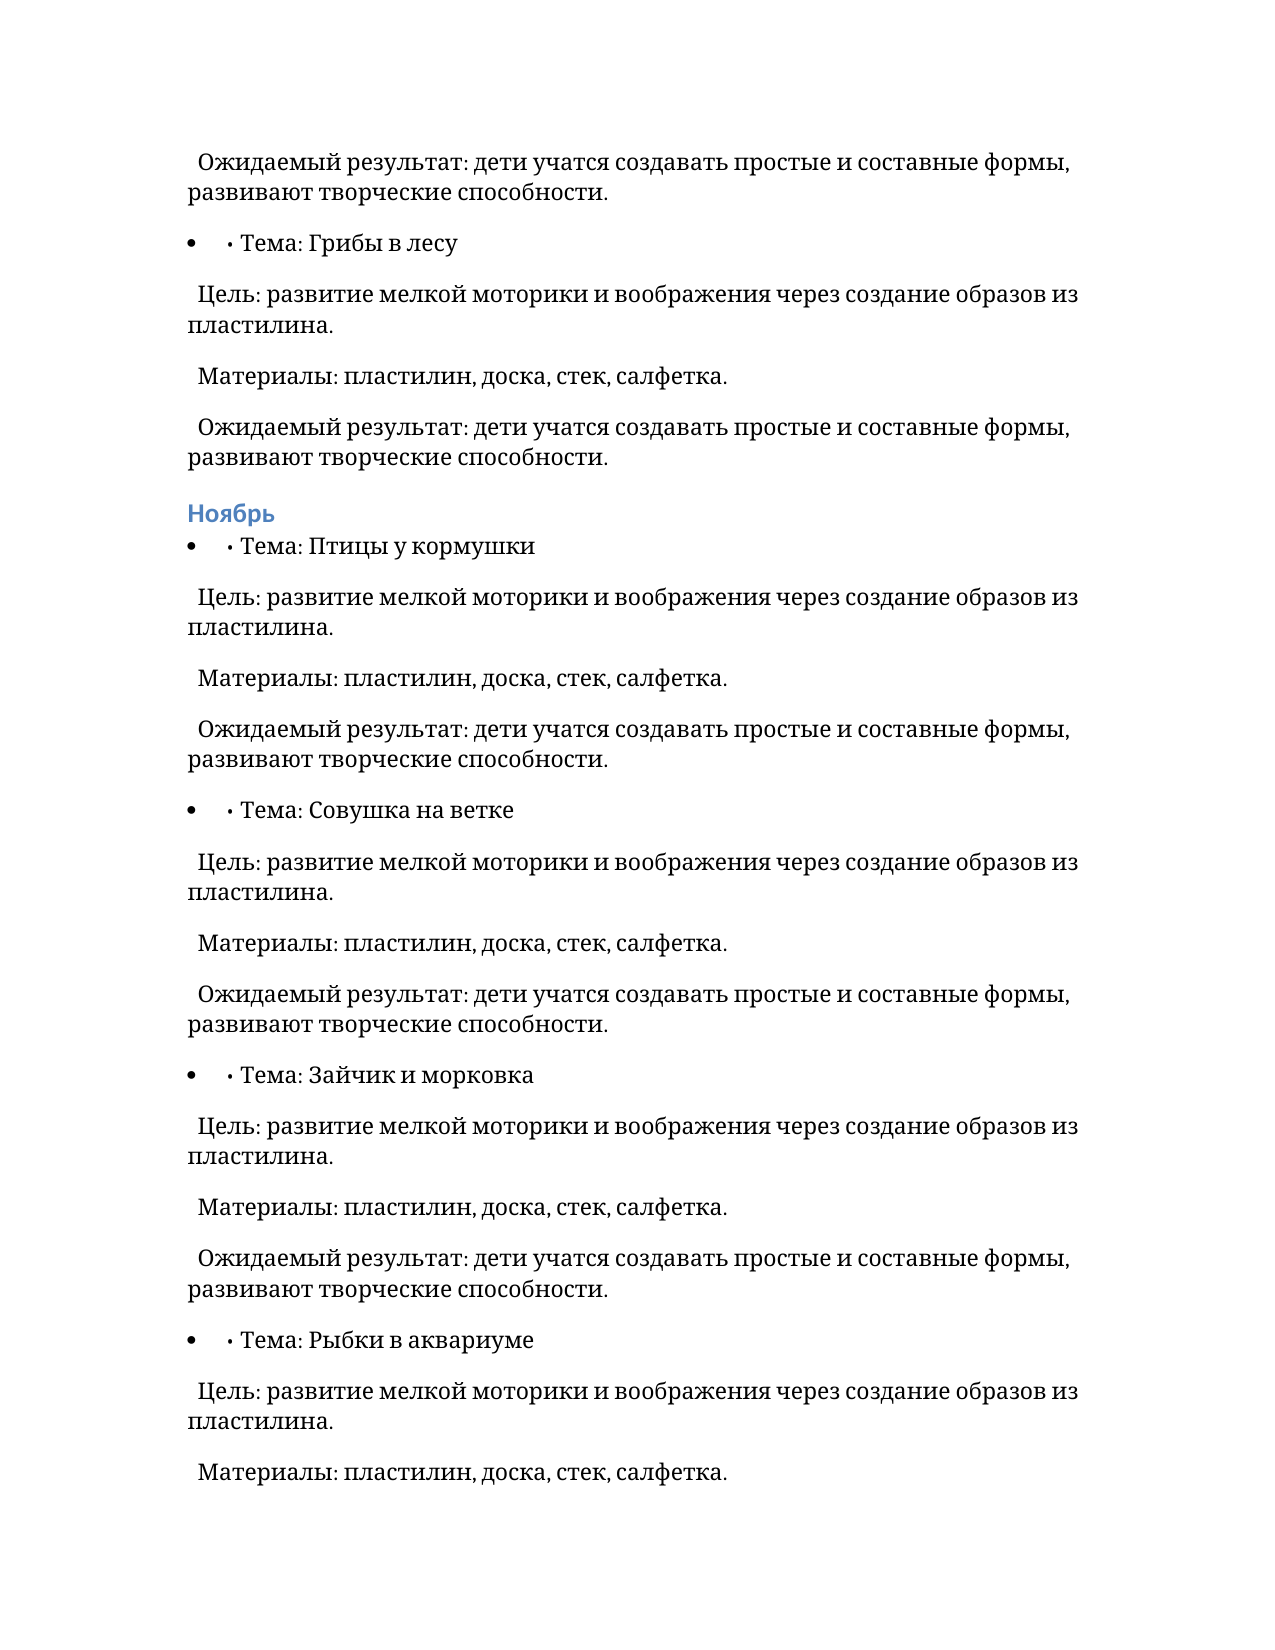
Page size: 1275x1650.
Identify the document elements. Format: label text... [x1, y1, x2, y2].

text Материалы: пластилин, доска, стек, салфетка. [187, 1460, 1087, 1486]
text Цель: развитие мелкой моторики и воображения через создание образов из пластилина. [187, 585, 1087, 641]
text Ожидаемый результат: дети учатся создавать простые и составные формы, развивают творческие способности. [187, 1246, 1087, 1303]
text Материалы: пластилин, доска, стек, салфетка. [187, 1195, 1087, 1222]
text Материалы: пластилин, доска, стек, салфетка. [187, 666, 1087, 692]
text Ожидаемый результат: дети учатся создавать простые и составные формы, развивают творческие способности. [187, 150, 1087, 207]
text Материалы: пластилин, доска, стек, салфетка. [187, 931, 1087, 957]
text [187, 282, 1087, 339]
text Материалы: пластилин, доска, стек, салфетка. [187, 363, 1087, 390]
list • Тема: Рыбки в аквариуме [187, 1327, 1087, 1354]
list • Тема: Птицы у кормушки [187, 534, 1087, 560]
text Ожидаемый результат: дети учатся создавать простые и составные формы, развивают творческие способности. [187, 414, 1087, 471]
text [187, 1378, 1087, 1435]
text Цель: развитие мелкой моторики и воображения через создание образов из пластилина. [187, 1114, 1087, 1171]
list • Тема: Зайчик и морковка [187, 1063, 1087, 1089]
text Ожидаемый результат: дети учатся создавать простые и составные формы, развивают творческие способности. [187, 982, 1087, 1038]
subtitle Ноябрь [187, 496, 1087, 529]
text Цель: развитие мелкой моторики и воображения через создание образов из пластилина. [187, 849, 1087, 906]
list • Тема: Грибы в лесу [187, 231, 1087, 258]
text Ожидаемый результат: дети учатся создавать простые и составные формы, развивают творческие способности. [187, 717, 1087, 774]
list • Тема: Совушка на ветке [187, 798, 1087, 825]
